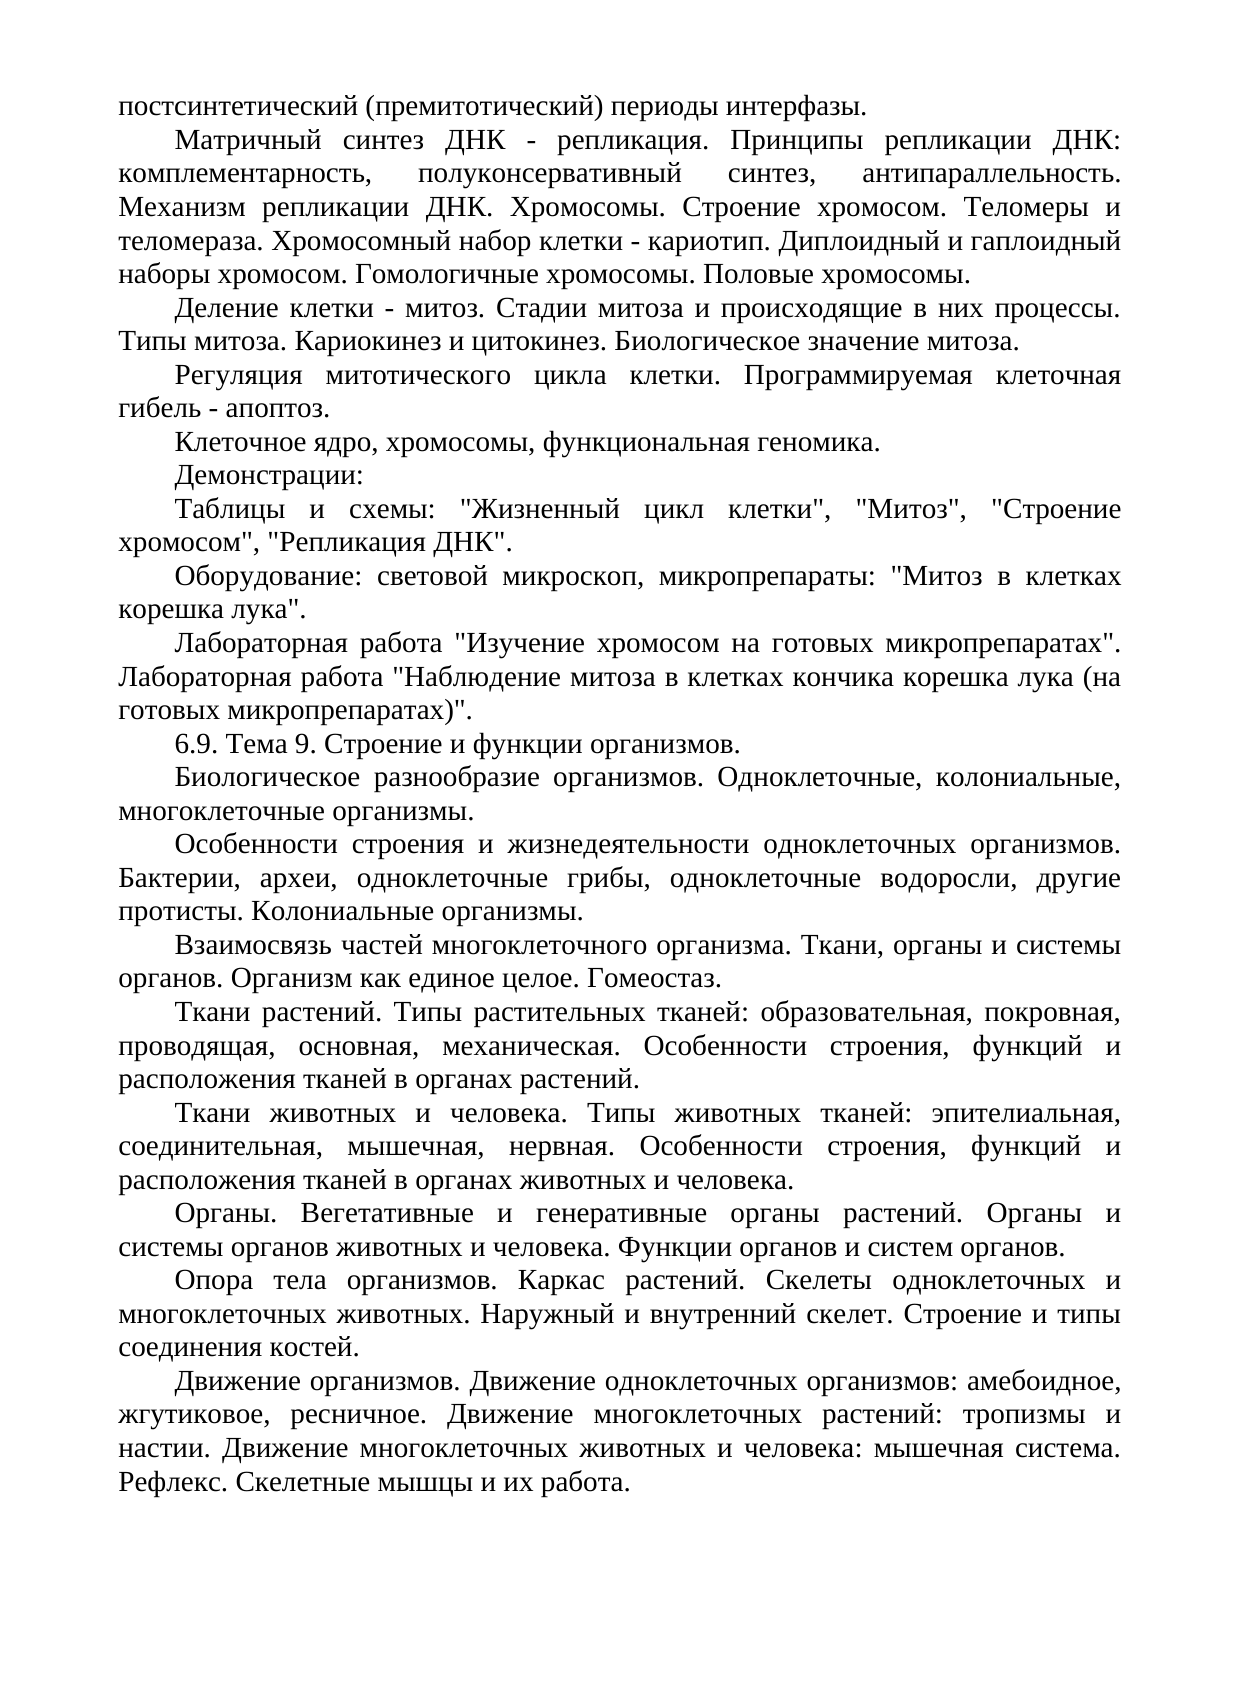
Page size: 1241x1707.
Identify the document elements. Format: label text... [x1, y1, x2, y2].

text Опора тела организмов. Каркас растений. Скелеты одноклеточных и многоклеточных животных. Наружный и внутренний скелет. Строение и типы соединения костей. [118, 1262, 1122, 1363]
text Ткани животных и человека. Типы животных тканей: эпителиальная, соединительная, мышечная, нервная. Особенности строения, функций и расположения тканей в органах животных и человека. [118, 1095, 1122, 1195]
text Биологическое разнообразие организмов. Одноклеточные, колониальные, многоклеточные организмы. [118, 759, 1122, 826]
text Лабораторная работа "Изучение хромосом на готовых микропрепаратах". Лабораторная работа "Наблюдение митоза в клетках кончика корешка лука (на готовых микропрепаратах)". [118, 625, 1122, 726]
text Регуляция митотического цикла клетки. Программируемая клеточная гибель - апоптоз. [118, 357, 1122, 424]
text Демонстрации: [118, 457, 1122, 491]
text Таблицы и схемы: "Жизненный цикл клетки", "Митоз", "Строение хромосом", "Репликация ДНК". [118, 491, 1122, 558]
text Органы. Вегетативные и генеративные органы растений. Органы и системы органов животных и человека. Функции органов и систем органов. [118, 1195, 1122, 1262]
text Матричный синтез ДНК - репликация. Принципы репликации ДНК: комплементарность, полуконсервативный синтез, антипараллельность. Механизм репликации ДНК. Хромосомы. Строение хромосом. Теломеры и теломераза. Хромосомный набор клетки - кариотип. Диплоидный и гаплоидный наборы хромосом. Гомологичные хромосомы. Половые хромосомы. [118, 122, 1122, 290]
text Оборудование: световой микроскоп, микропрепараты: "Митоз в клетках корешка лука". [118, 558, 1122, 625]
text Деление клетки - митоз. Стадии митоза и происходящие в них процессы. Типы митоза. Кариокинез и цитокинез. Биологическое значение митоза. [118, 290, 1122, 357]
text Взаимосвязь частей многоклеточного организма. Ткани, органы и системы органов. Организм как единое целое. Гомеостаз. [118, 927, 1122, 994]
text Ткани растений. Типы растительных тканей: образовательная, покровная, проводящая, основная, механическая. Особенности строения, функций и расположения тканей в органах растений. [118, 994, 1122, 1095]
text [118, 88, 1122, 122]
text Клеточное ядро, хромосомы, функциональная геномика. [118, 424, 1122, 457]
text Особенности строения и жизнедеятельности одноклеточных организмов. Бактерии, археи, одноклеточные грибы, одноклеточные водоросли, другие протисты. Колониальные организмы. [118, 826, 1122, 927]
text 6.9. Тема 9. Строение и функции организмов. [118, 726, 1122, 759]
text Движение организмов. Движение одноклеточных организмов: амебоидное, жгутиковое, ресничное. Движение многоклеточных растений: тропизмы и настии. Движение многоклеточных животных и человека: мышечная система. Рефлекс. Скелетные мышцы и их работа. [118, 1363, 1122, 1497]
